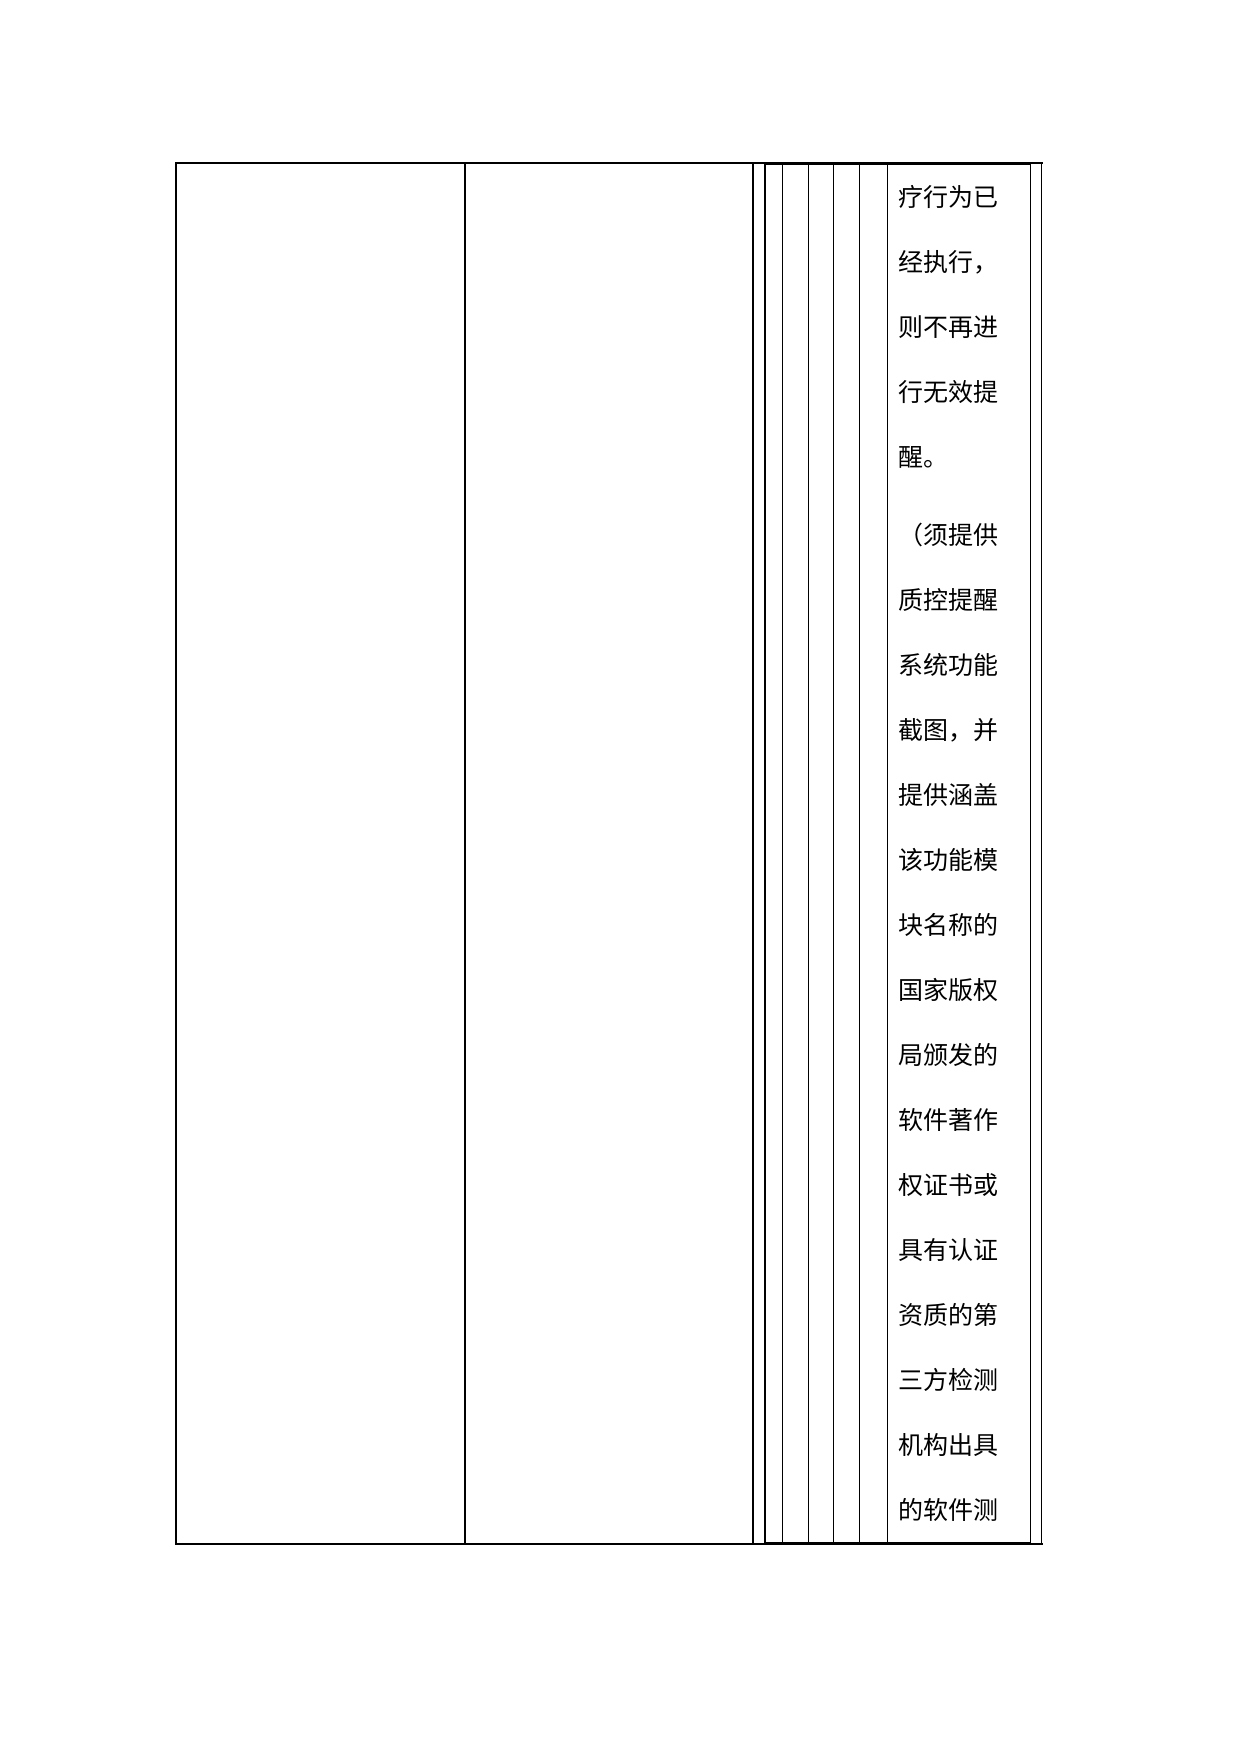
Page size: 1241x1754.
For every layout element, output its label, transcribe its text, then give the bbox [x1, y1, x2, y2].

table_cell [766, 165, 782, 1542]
table_cell 1 [177, 164, 464, 1543]
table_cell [888, 165, 1030, 1542]
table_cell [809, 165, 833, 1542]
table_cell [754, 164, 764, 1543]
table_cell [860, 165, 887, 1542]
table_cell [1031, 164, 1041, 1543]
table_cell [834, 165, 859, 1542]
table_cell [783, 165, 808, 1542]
table_cell [466, 164, 752, 1543]
